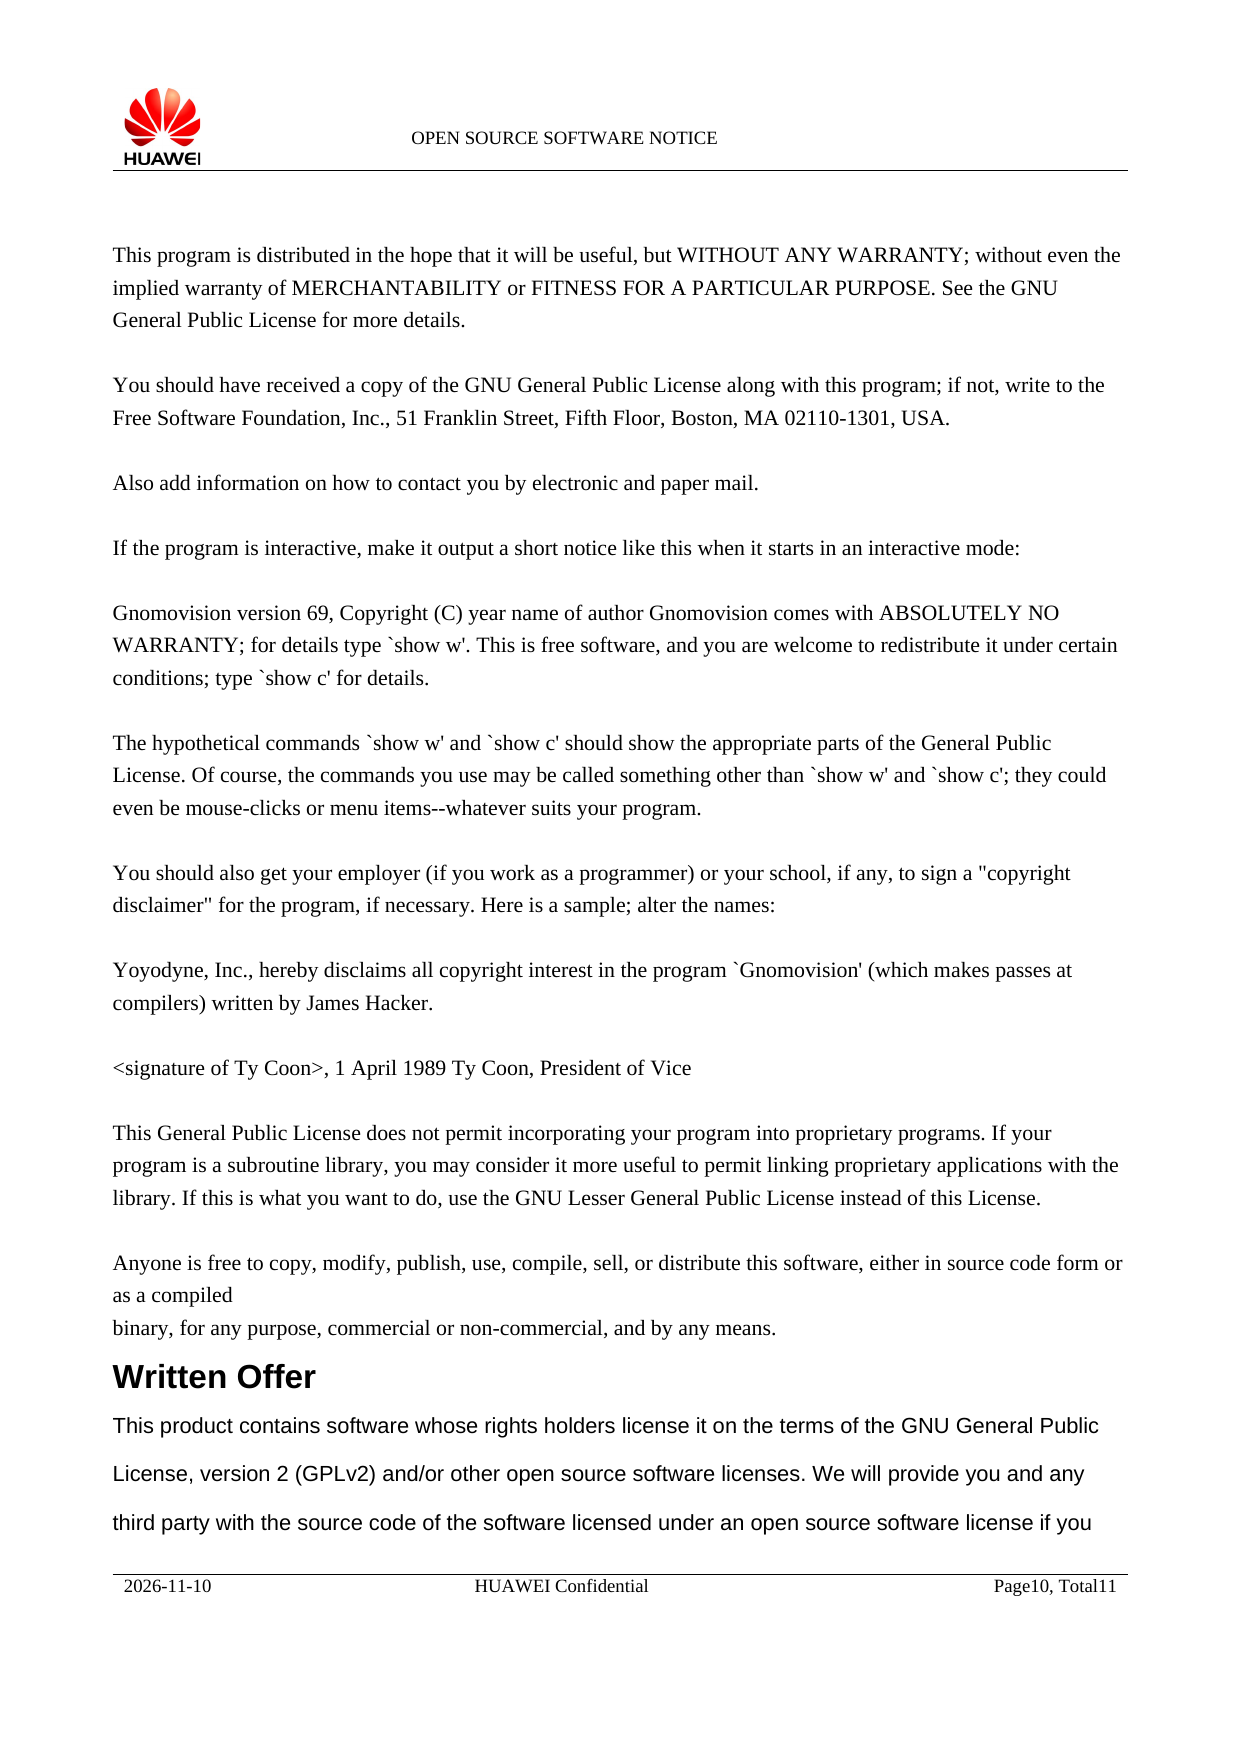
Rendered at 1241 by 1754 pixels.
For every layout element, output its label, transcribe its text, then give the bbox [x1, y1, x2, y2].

text Written Offer [112, 1344, 1128, 1409]
picture [124, 88, 201, 165]
